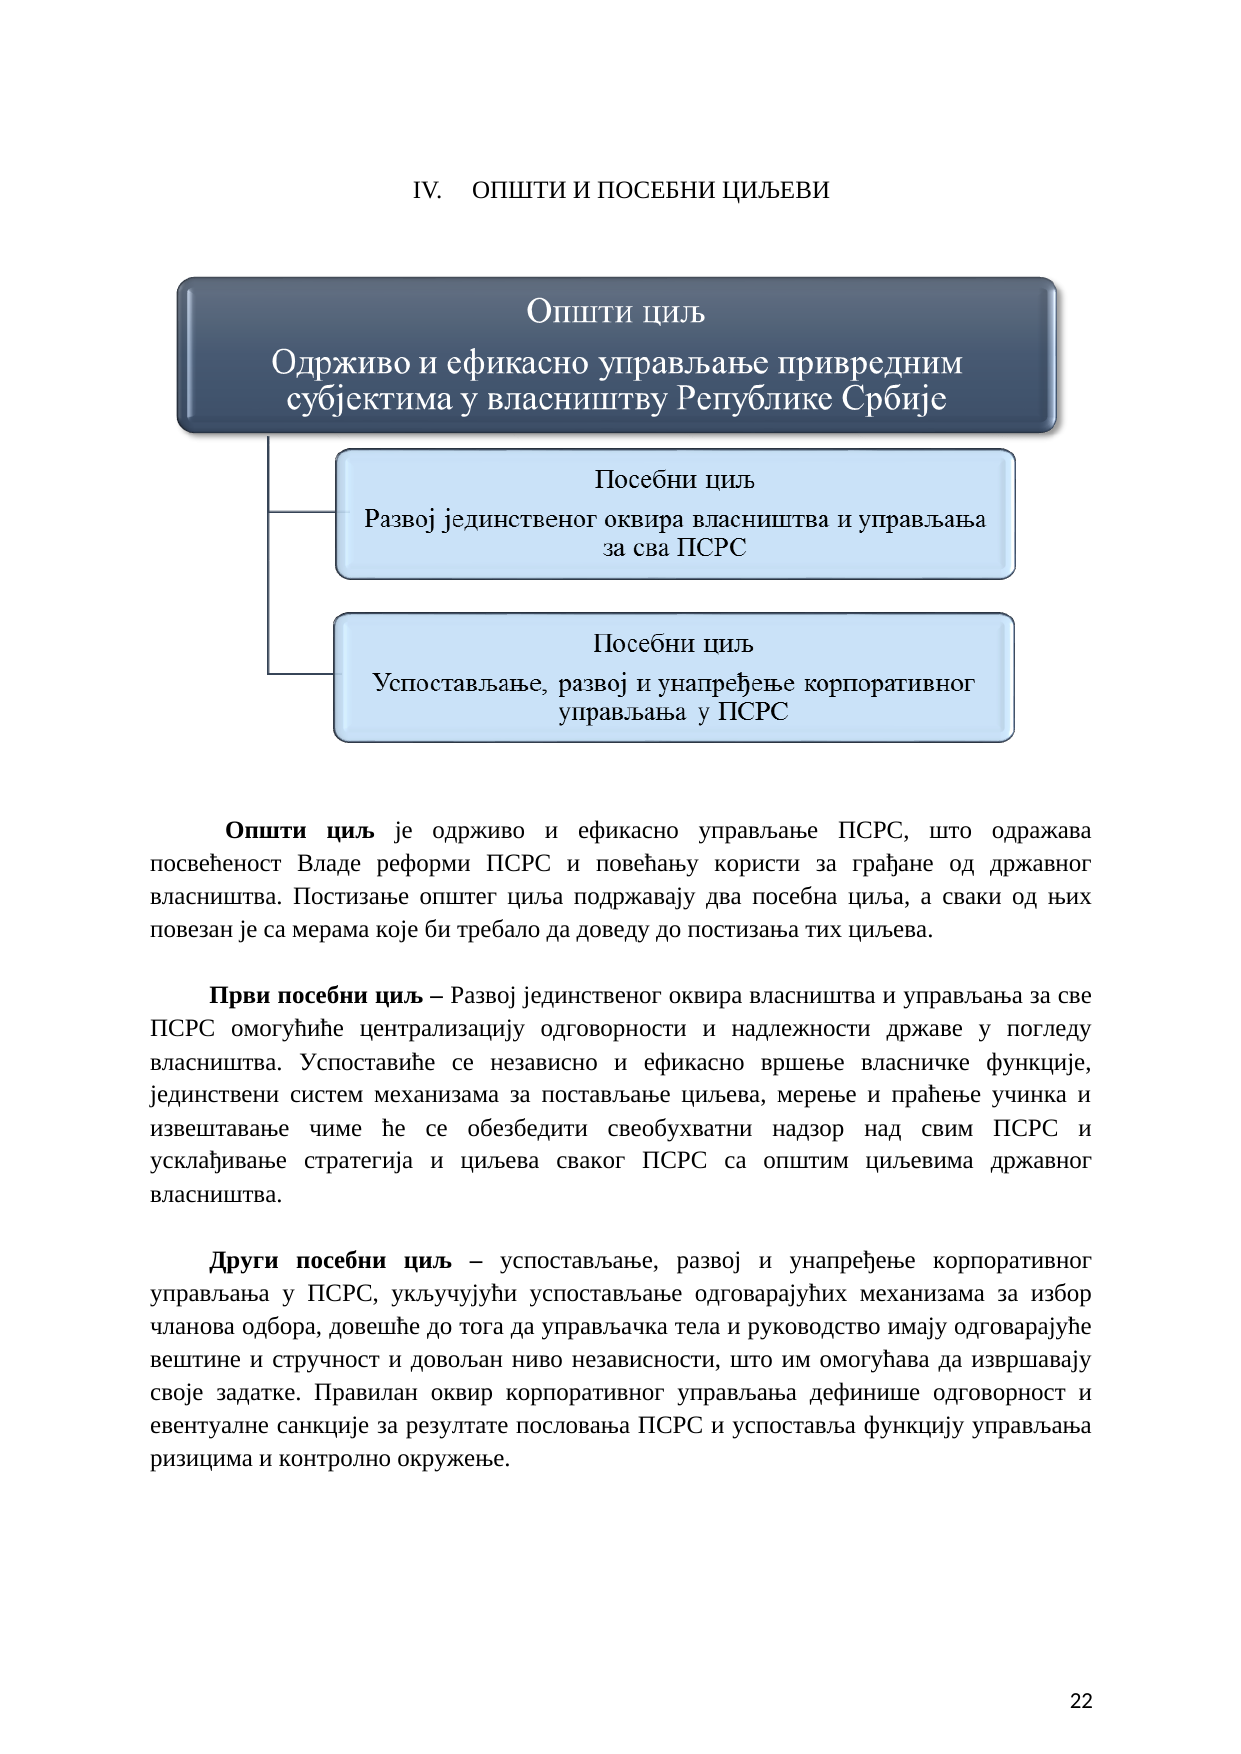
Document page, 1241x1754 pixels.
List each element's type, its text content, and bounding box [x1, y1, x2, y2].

text Општи циљ је одрживо и ефикасно управљање ПСРС, што одражава посвећеност Владе реформи ПСРС и повећању користи за грађане од државног власништва. Постизање општег циља подржавају два посебна циља, а сваки од њих повезан је са мерама које би требало да доведу до постизања тих циљева. [150, 815, 1093, 943]
text Први посебни циљ – Развој јединственог оквира власништва и управљања за све ПСРС омогућиће централизацију одговорности и надлежности државе у погледу власништва. Успоставиће се независно и ефикасно вршење власничке функције, јединствени систем механизама за постављање циљева, мерење и праћење учинка и извештавање чиме ће се обезбедити свеобухватни надзор над свим ПСРС и усклађивање стратегија и циљева сваког ПСРС са општим циљевима државног власништва. [150, 981, 1093, 1207]
subtitle ОПШТИ И ПОСЕБНИ ЦИЉЕВИ [150, 175, 1093, 204]
text Други посебни циљ – успостављање, развој и унапређење корпоративног управљања у ПСРС, укључујући успостављање одговарајућих механизама за избор чланова одбора, довешће до тога да управљачка тела и руководство имају одговарајуће вештине и стручност и довољан ниво независности, што им омогућава да извршавају своје задатке. Правилан оквир корпоративног управљања дефинише одговорност и евентуалне санкције за резултате пословања ПСРС и успоставља функцију управљања ризицима и контролно окружење. [150, 1245, 1093, 1472]
picture [171, 271, 1071, 744]
